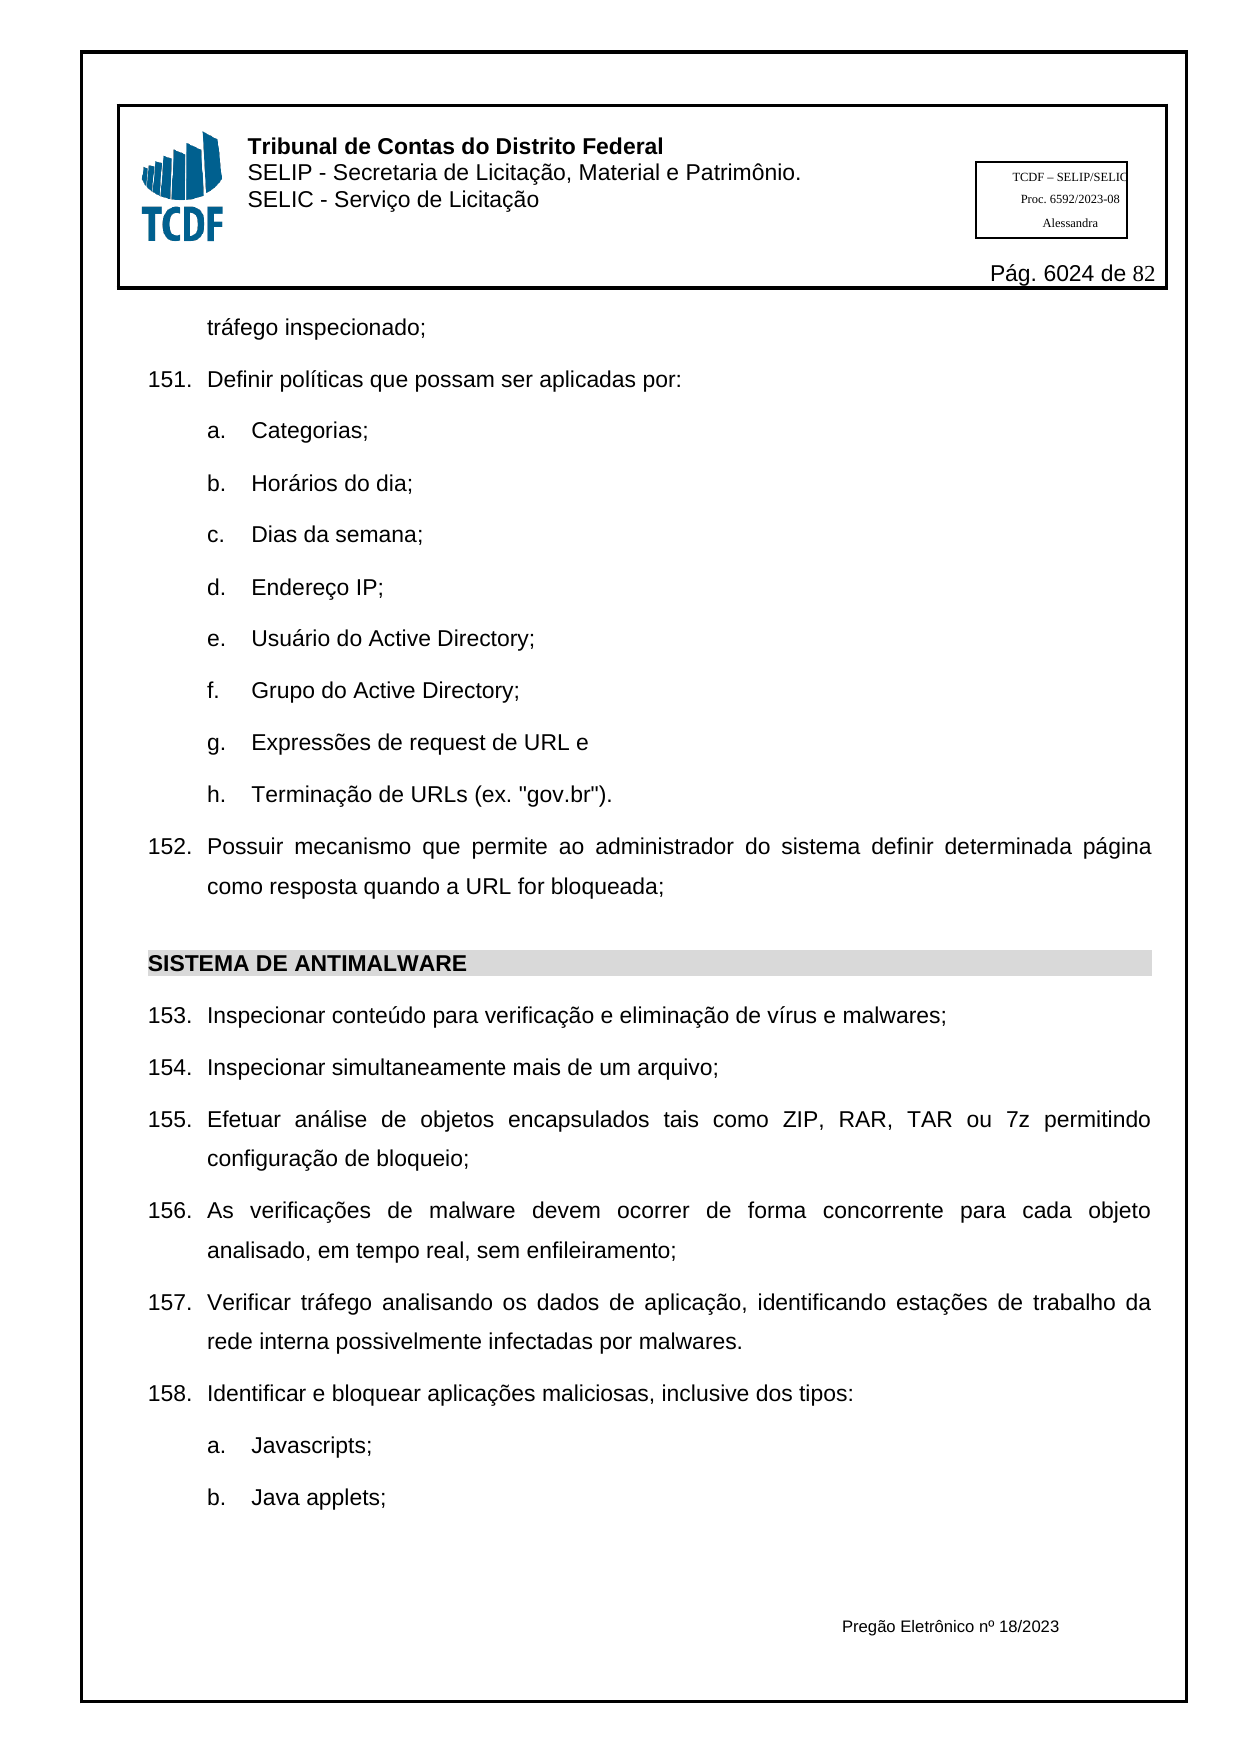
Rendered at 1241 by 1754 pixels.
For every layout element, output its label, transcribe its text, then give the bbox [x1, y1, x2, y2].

list Dias da semana; [207, 521, 1152, 548]
list Endereço IP; [207, 573, 1152, 600]
list Inspecionar conteúdo para verificação e eliminação de vírus e malwares; [148, 1002, 1152, 1028]
list Possuir mecanismo que permite ao administrador do sistema definir determinada página como resposta quando a URL for bloqueada; [148, 833, 1152, 899]
list Javascripts; [207, 1432, 1152, 1458]
list Definir políticas que possam ser aplicadas por: [148, 366, 1152, 392]
list Registrar regras de exceção a sites HTTPS ou categoria de sites que não devem ter seu tráfego inspecionado; [148, 313, 1152, 340]
list Efetuar análise de objetos encapsulados tais como ZIP, RAR, TAR ou 7z permitindo configuração de bloqueio; [148, 1106, 1152, 1172]
picture [127, 129, 237, 244]
list Identificar e bloquear aplicações maliciosas, inclusive dos tipos: [148, 1380, 1152, 1406]
list Usuário do Active Directory; [207, 625, 1152, 652]
list Terminação de URLs (ex. "gov.br"). [207, 781, 1152, 808]
list Verificar tráfego analisando os dados de aplicação, identificando estações de trabalho da rede interna possivelmente infectadas por malwares. [148, 1289, 1152, 1354]
list Java applets; [207, 1484, 1152, 1510]
list Expressões de request de URL e [207, 729, 1152, 756]
list As verificações de malware devem ocorrer de forma concorrente para cada objeto analisado, em tempo real, sem enfileiramento; [148, 1197, 1152, 1263]
list Grupo do Active Directory; [207, 677, 1152, 704]
list Categorias; [207, 417, 1152, 444]
list Inspecionar simultaneamente mais de um arquivo; [148, 1054, 1152, 1080]
list Horários do dia; [207, 469, 1152, 496]
text SISTEMA DE ANTIMALWARE [148, 950, 1152, 976]
